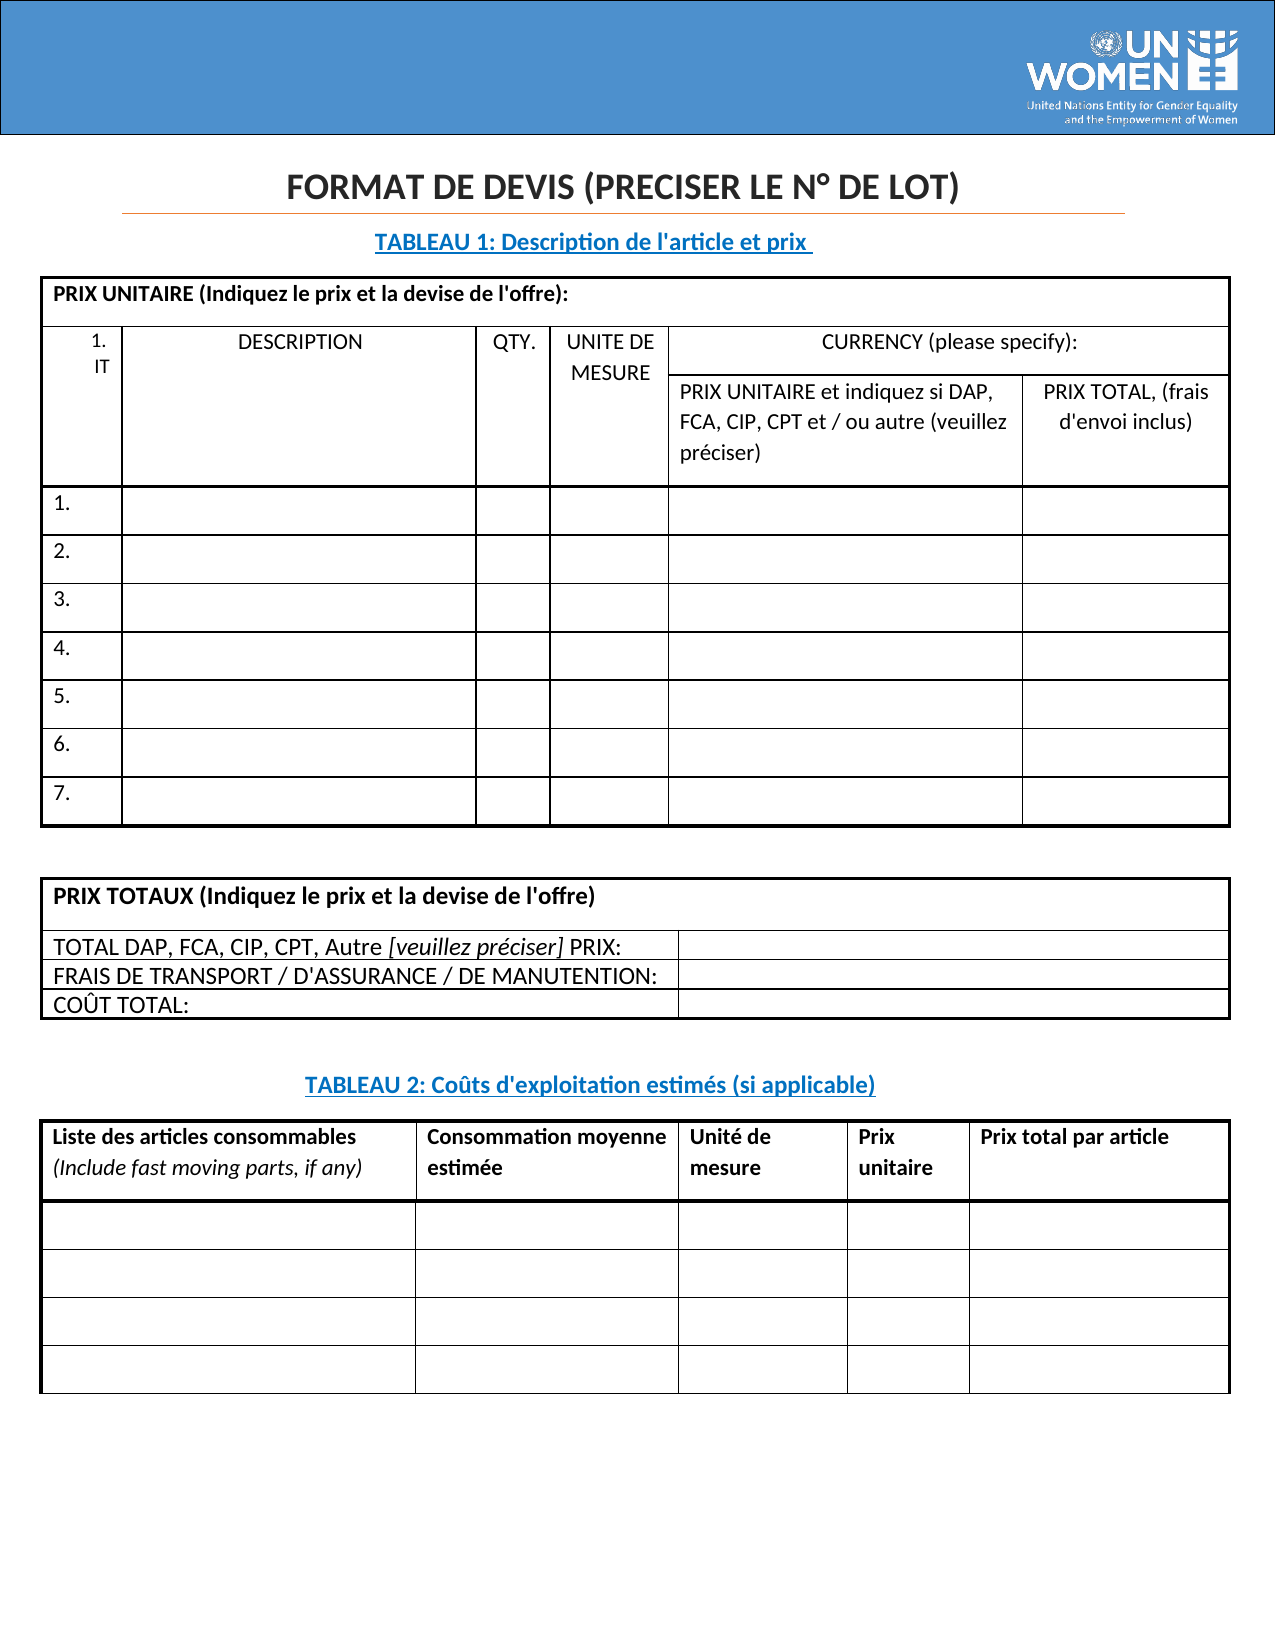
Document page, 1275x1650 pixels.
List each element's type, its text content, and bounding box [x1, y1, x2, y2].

table_cell [848, 1298, 969, 1345]
table_cell [970, 1298, 1228, 1345]
table_cell TOTAL DAP, FCA, CIP, CPT, Autre [veuillez préciser] PRIX: [43, 931, 678, 959]
table_cell [1023, 584, 1228, 631]
table_cell [551, 633, 668, 679]
text TABLEAU 2: Coûts d'exploitation estimés (si applicable) [122, 1070, 1059, 1100]
table_cell [416, 1346, 678, 1393]
table_cell [669, 778, 1022, 824]
table_cell [551, 729, 668, 776]
table_cell [669, 681, 1022, 728]
table_cell [1023, 536, 1228, 583]
table_header Liste des articles consommables (Include fast moving parts, if any) [43, 1123, 416, 1199]
table_cell COÛT TOTAL: [43, 990, 678, 1017]
table_cell [123, 729, 475, 776]
table_cell UNITE DE MESURE [551, 327, 668, 484]
table_cell [123, 778, 475, 824]
table_cell DESCRIPTION [123, 327, 475, 484]
table_cell [1023, 633, 1228, 679]
table_cell PRIX UNITAIRE et indiquez si DAP, FCA, CIP, CPT et / ou autre (veuillez préciser) [669, 376, 1022, 484]
table_cell QTY. [477, 327, 549, 484]
table_cell [416, 1203, 678, 1249]
table_cell 5. [43, 681, 121, 728]
table_cell 3. [43, 584, 121, 631]
table_cell [43, 1203, 415, 1249]
table_cell [477, 729, 549, 776]
table_cell [669, 729, 1022, 776]
table_cell [477, 633, 549, 679]
table_cell [848, 1250, 969, 1297]
table_cell [123, 488, 475, 534]
table_cell [551, 778, 668, 824]
table_cell [123, 633, 475, 679]
table_cell 2. [43, 536, 121, 583]
table_cell CURRENCY (please specify): [669, 327, 1228, 374]
text TABLEAU 1: Description de l'article et prix [122, 226, 1059, 257]
table_cell FRAIS DE TRANSPORT / D'ASSURANCE / DE MANUTENTION: [43, 960, 678, 988]
table_cell [970, 1250, 1228, 1297]
table_cell [551, 536, 668, 583]
table_cell [679, 1298, 847, 1345]
table_cell [669, 633, 1022, 679]
table_cell [123, 584, 475, 631]
picture [1020, 29, 1240, 134]
table_cell [551, 681, 668, 728]
table_cell [848, 1346, 969, 1393]
table_cell [679, 990, 1228, 1017]
table_cell ITEM [43, 327, 121, 484]
table_cell 1. [43, 488, 121, 534]
table_header PRIX TOTAUX (Indiquez le prix et la devise de l'offre) [43, 880, 1228, 929]
table_cell [477, 488, 549, 534]
table_cell [669, 488, 1022, 534]
table_cell [1023, 729, 1228, 776]
table_cell PRIX TOTAL, (frais d'envoi inclus) [1023, 376, 1228, 484]
table_cell [679, 1346, 847, 1393]
table_cell [477, 778, 549, 824]
table_cell [970, 1346, 1228, 1393]
table_header PRIX UNITAIRE (Indiquez le prix et la devise de l'offre): [43, 279, 1228, 326]
table_cell [679, 960, 1228, 988]
table_cell [679, 1250, 847, 1297]
table_cell 7. [43, 778, 121, 824]
table_cell [669, 584, 1022, 631]
table_cell [970, 1203, 1228, 1249]
table_cell [416, 1298, 678, 1345]
table_cell [477, 536, 549, 583]
table_header Prix unitaire [848, 1123, 969, 1199]
table_header Prix total par article [970, 1123, 1228, 1199]
table_cell [416, 1250, 678, 1297]
table_cell [43, 1346, 415, 1393]
table_cell [43, 1250, 415, 1297]
table_cell 4. [43, 633, 121, 679]
table_cell [848, 1203, 969, 1249]
table_cell [1023, 488, 1228, 534]
table_cell [551, 584, 668, 631]
table_header Consommation moyenne estimée [417, 1123, 678, 1199]
table_cell [1023, 778, 1228, 824]
table_cell [123, 536, 475, 583]
table_cell [123, 681, 475, 728]
table_header Unité de mesure [679, 1123, 847, 1199]
subtitle FORMAT DE DEVIS (PRECISER LE N° DE LOT) [122, 163, 1125, 213]
table_cell [477, 584, 549, 631]
table_cell [669, 536, 1022, 583]
table_cell [1023, 681, 1228, 728]
table_cell 6. [43, 729, 121, 776]
table_cell [551, 488, 668, 534]
table_cell [679, 1203, 847, 1249]
table_cell [43, 1298, 415, 1345]
table_cell [477, 681, 549, 728]
table_cell [679, 931, 1228, 959]
